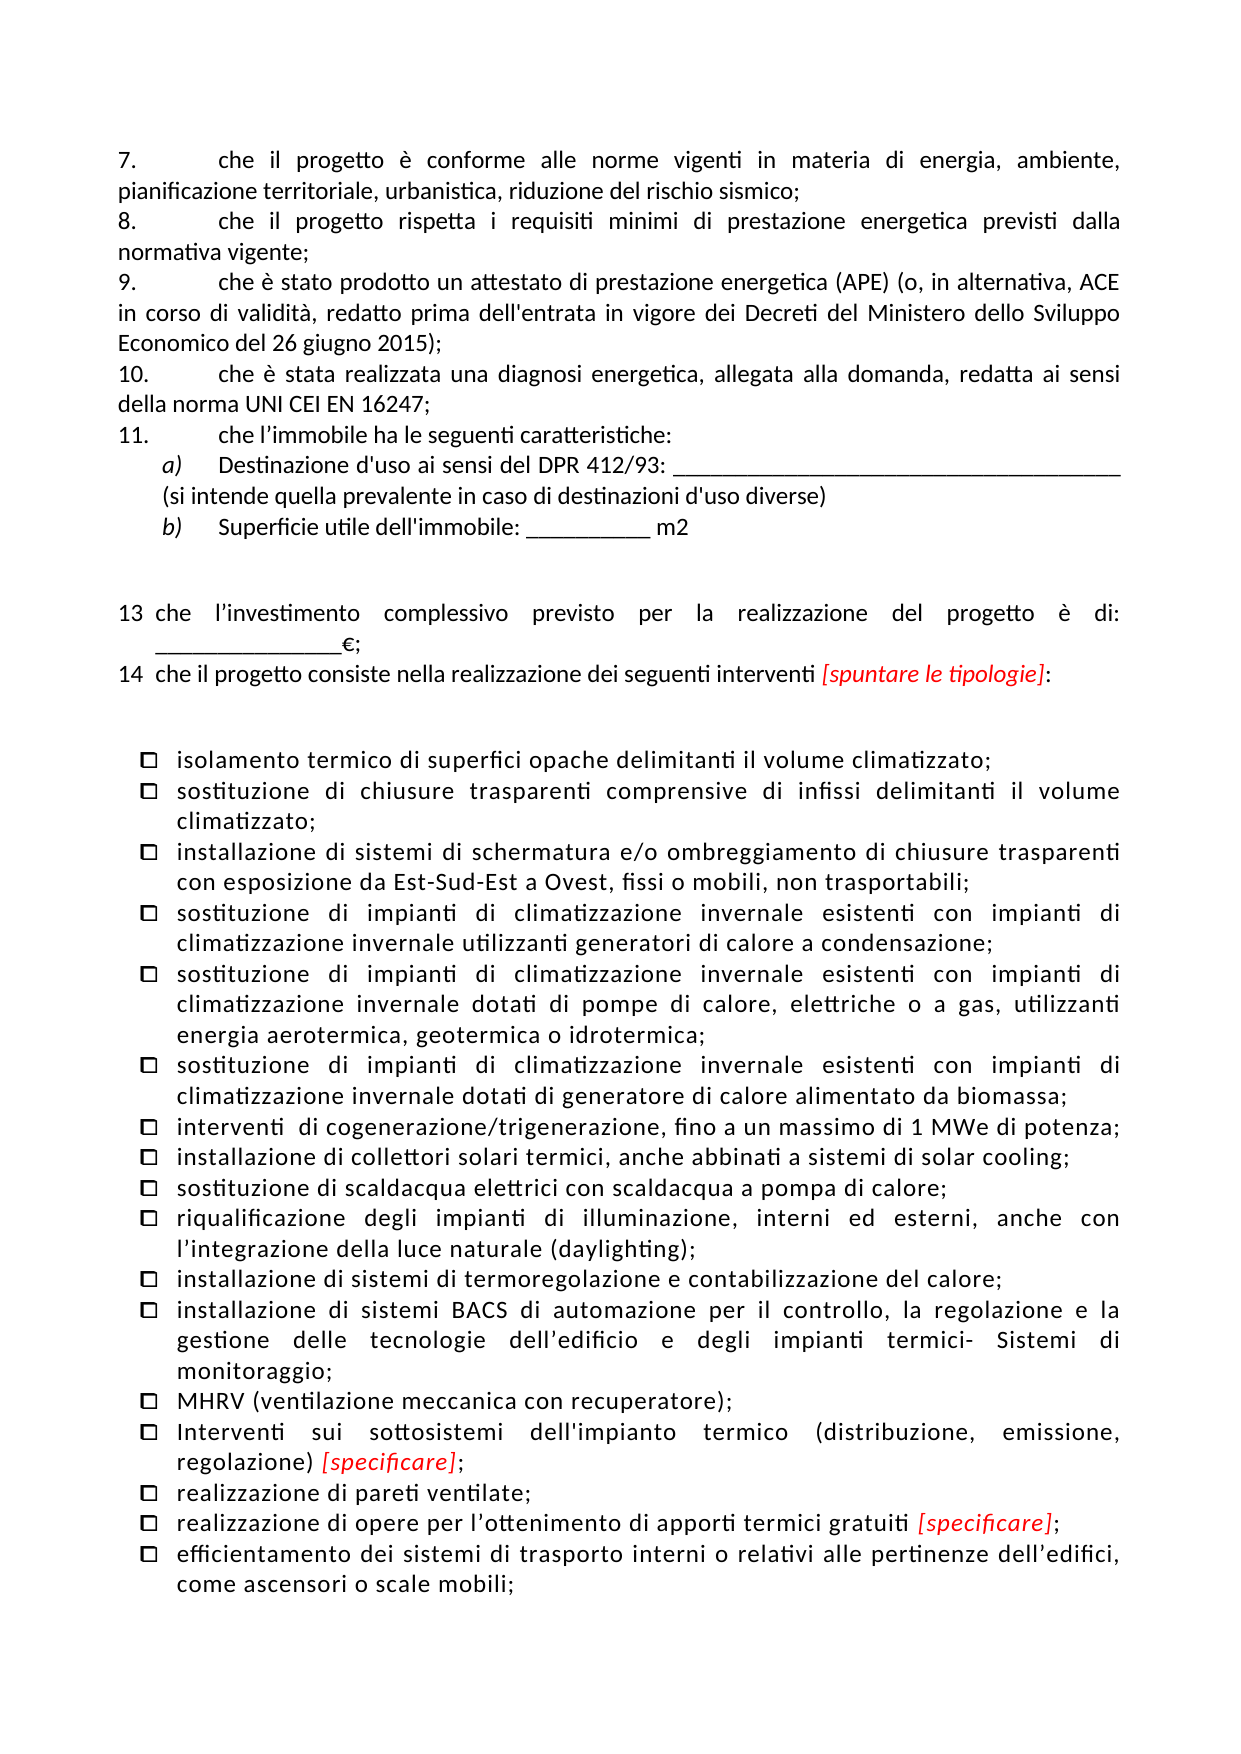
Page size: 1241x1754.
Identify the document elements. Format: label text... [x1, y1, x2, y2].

list che il progetto consiste nella realizzazione dei seguenti interventi [spuntare le tipologie]: [118, 658, 1122, 689]
list riqualificazione degli impianti di illuminazione, interni ed esterni, anche con l’integrazione della luce naturale (daylighting); [139, 1202, 1122, 1263]
list sostituzione di impianti di climatizzazione invernale esistenti con impianti di climatizzazione invernale dotati di pompe di calore, elettriche o a gas, utilizzanti energia aerotermica, geotermica o idrotermica; [139, 958, 1122, 1050]
list Superficie utile dell'immobile: __________ m2 [162, 511, 1122, 541]
list che l’immobile ha le seguenti caratteristiche: [118, 419, 1122, 450]
list sostituzione di impianti di climatizzazione invernale esistenti con impianti di climatizzazione invernale dotati di generatore di calore alimentato da biomassa; [139, 1050, 1122, 1111]
list efficientamento dei sistemi di trasporto interni o relativi alle pertinenze dell’edifici, come ascensori o scale mobili; [139, 1538, 1122, 1599]
list interventi di cogenerazione/trigenerazione, fino a un massimo di 1 MWe di potenza; [139, 1111, 1122, 1141]
list sostituzione di scaldacqua elettrici con scaldacqua a pompa di calore; [139, 1172, 1122, 1202]
list isolamento termico di superfici opache delimitanti il volume climatizzato; [139, 744, 1122, 775]
list sostituzione di impianti di climatizzazione invernale esistenti con impianti di climatizzazione invernale utilizzanti generatori di calore a condensazione; [139, 897, 1122, 958]
list che è stato prodotto un attestato di prestazione energetica (APE) (o, in alternativa, ACE in corso di validità, redatto prima dell'entrata in vigore dei Decreti del Ministero dello Sviluppo Economico del 26 giugno 2015); [118, 267, 1122, 358]
list installazione di sistemi di schermatura e/o ombreggiamento di chiusure trasparenti con esposizione da Est-Sud-Est a Ovest, fissi o mobili, non trasportabili; [139, 836, 1122, 897]
list installazione di sistemi BACS di automazione per il controllo, la regolazione e la gestione delle tecnologie dell’edificio e degli impianti termici- Sistemi di monitoraggio; [139, 1294, 1122, 1385]
list sostituzione di chiusure trasparenti comprensive di infissi delimitanti il volume climatizzato; [139, 775, 1122, 836]
list che l’investimento complessivo previsto per la realizzazione del progetto è di: _______________€; [118, 597, 1122, 658]
list Destinazione d'uso ai sensi del DPR 412/93: ____________________________________ (si intende quella prevalente in caso di destinazioni d'uso diverse) [162, 450, 1122, 511]
list realizzazione di pareti ventilate; [139, 1477, 1122, 1507]
list che il progetto è conforme alle norme vigenti in materia di energia, ambiente, pianificazione territoriale, urbanistica, riduzione del rischio sismico; [118, 144, 1122, 206]
list realizzazione di opere per l’ottenimento di apporti termici gratuiti [specificare]; [139, 1507, 1122, 1538]
list che il progetto rispetta i requisiti minimi di prestazione energetica previsti dalla normativa vigente; [118, 206, 1122, 267]
list MHRV (ventilazione meccanica con recuperatore); [139, 1385, 1122, 1416]
list installazione di collettori solari termici, anche abbinati a sistemi di solar cooling; [139, 1141, 1122, 1172]
list installazione di sistemi di termoregolazione e contabilizzazione del calore; [139, 1263, 1122, 1294]
list che è stata realizzata una diagnosi energetica, allegata alla domanda, redatta ai sensi della norma UNI CEI EN 16247; [118, 358, 1122, 419]
list Interventi sui sottosistemi dell'impianto termico (distribuzione, emissione, regolazione) [specificare]; [139, 1416, 1122, 1477]
